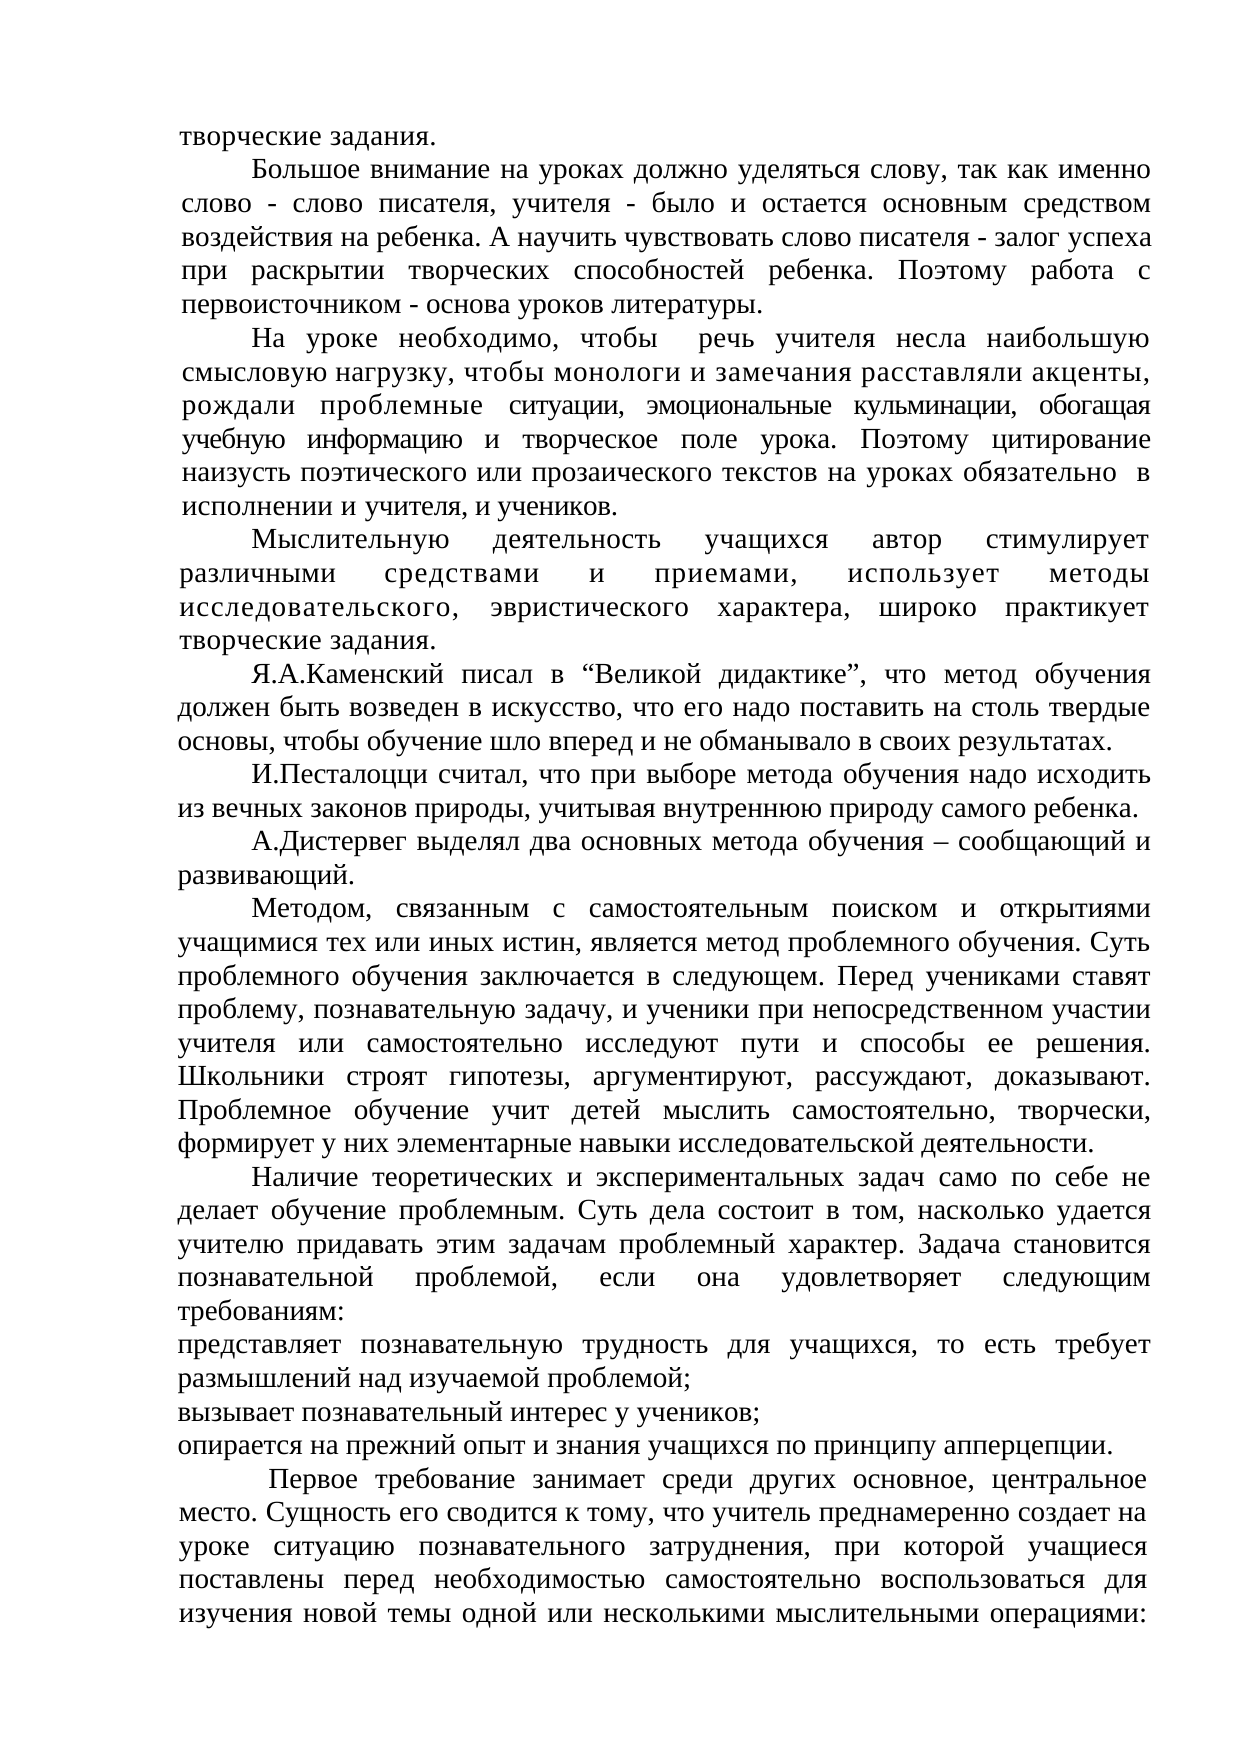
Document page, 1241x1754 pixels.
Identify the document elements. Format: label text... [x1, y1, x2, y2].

text вызывает познавательный интерес у учеников; [177, 1394, 1152, 1427]
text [179, 118, 1150, 152]
text А.Дистервег выделял два основных метода обучения – сообщающий и развивающий. [177, 823, 1152, 891]
text Большое внимание на уроках должно уделяться слову, так как именно слово - слово писателя, учителя - было и остается основным средством воздействия на ребенка. А научить чувствовать слово писателя - залог успеха при раскрытии творческих способностей ребенка. Поэтому работа с первоисточником - основа уроков литературы. [181, 152, 1152, 319]
text Я.А.Каменский писал в “Великой дидактике”, что метод обучения должен быть возведен в искусство, что его надо поставить на столь твердые основы, чтобы обучение шло вперед и не обманывало в своих результатах. [177, 656, 1152, 756]
text И.Песталоцци считал, что при выборе метода обучения надо исходить из вечных законов природы, учитывая внутреннюю природу самого ребенка. [177, 756, 1152, 823]
text На уроке необходимо, чтобы речь учителя несла наибольшую смысловую нагрузку, чтобы монологи и замечания расставляли акценты, рождали проблемные ситуации, эмоциональные кульминации, обогащая учебную информацию и творческое поле урока. Поэтому цитирование наизусть поэтического или прозаического текстов на уроках обязательно в исполнении и учителя, и учеников. [182, 320, 1151, 522]
text Методом, связанным с самостоятельным поиском и открытиями учащимися тех или иных истин, является метод проблемного обучения. Суть проблемного обучения заключается в следующем. Перед учениками ставят проблему, познавательную задачу, и ученики при непосредственном участии учителя или самостоятельно исследуют пути и способы ее решения. Школьники строят гипотезы, аргументируют, рассуждают, доказывают. Проблемное обучение учит детей мыслить самостоятельно, творчески, формирует у них элементарные навыки исследовательской деятельности. [177, 891, 1152, 1159]
text Наличие теоретических и экспериментальных задач само по себе не делает обучение проблемным. Суть дела состоит в том, насколько удается учителю придавать этим задачам проблемный характер. Задача становится познавательной проблемой, если она удовлетворяет следующим требованиям: [177, 1159, 1152, 1327]
text опирается на прежний опыт и знания учащихся по принципу апперцепции. [177, 1427, 1152, 1461]
text представляет познавательную трудность для учащихся, то есть требует размышлений над изучаемой проблемой; [177, 1327, 1152, 1394]
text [179, 1461, 1148, 1628]
text Мыслительную деятельность учащихся автор стимулирует различными средствами и приемами, использует методы исследовательского, эвристического характера, широко практикует творческие задания. [179, 522, 1150, 656]
